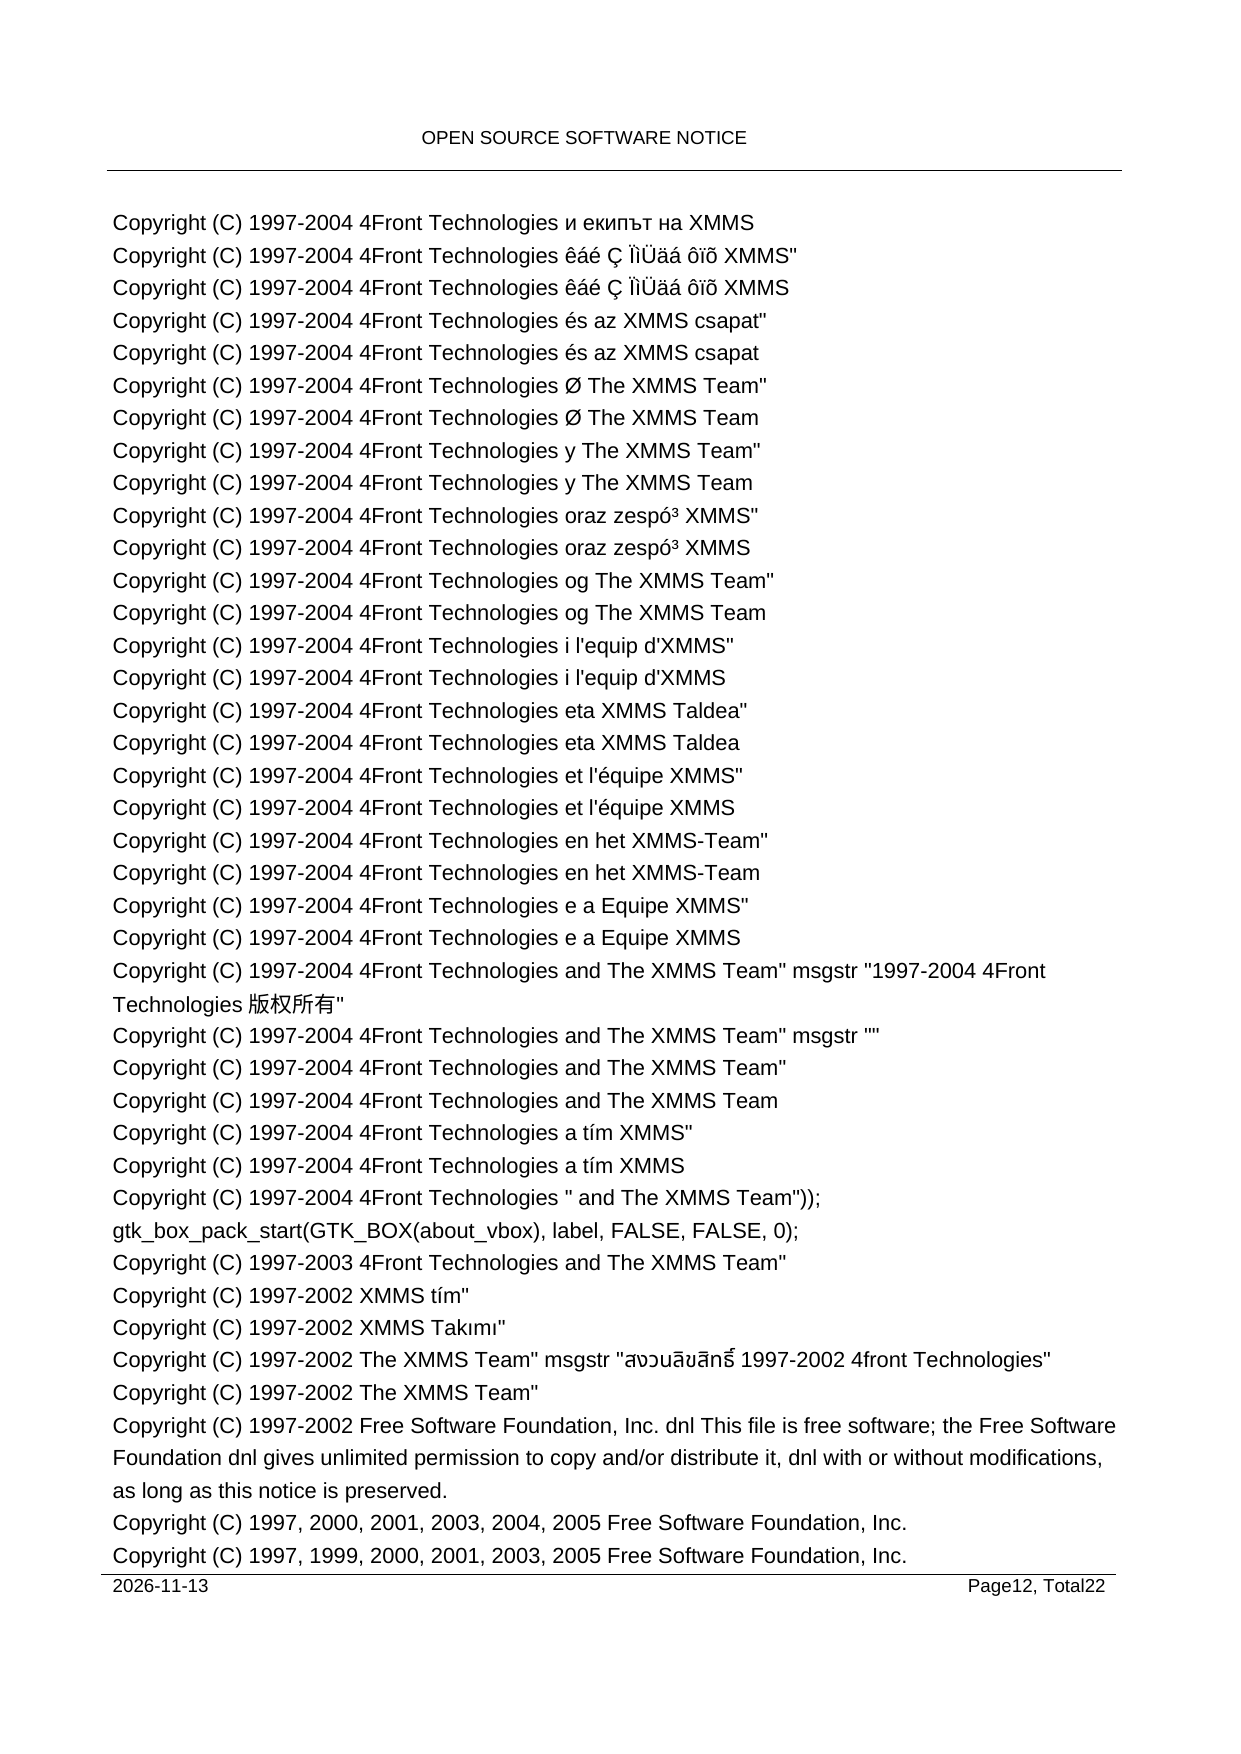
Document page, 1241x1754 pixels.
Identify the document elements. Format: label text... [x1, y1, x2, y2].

text Copyright (C) 1997-2004 4Front Technologies en het XMMS-Team" [112, 824, 1128, 856]
text Copyright (C) 1997, 2000, 2001, 2003, 2004, 2005 Free Software Foundation, Inc. [112, 1506, 1128, 1539]
text Copyright (C) 1997-2004 4Front Technologies and The XMMS Team [112, 1084, 1128, 1116]
text Copyright (C) 1997-2004 4Front Technologies y The XMMS Team [112, 466, 1128, 499]
text Copyright (C) 1997-2004 4Front Technologies êáé Ç ÏìÜäá ôïõ XMMS [112, 271, 1128, 304]
text Copyright (C) 1997-2004 4Front Technologies and The XMMS Team" msgstr "" [112, 1019, 1128, 1051]
text Copyright (C) 1997-2002 XMMS tím" [112, 1279, 1128, 1311]
text Copyright (C) 1997-2004 4Front Technologies és az XMMS csapat" [112, 304, 1128, 336]
text Copyright (C) 1997-2002 The XMMS Team" [112, 1376, 1128, 1409]
text Copyright (C) 1997-2004 4Front Technologies " and The XMMS Team")); gtk_box_pack_start(GTK_BOX(about_vbox), label, FALSE, FALSE, 0); [112, 1181, 1128, 1246]
text Copyright (C) 1997-2002 XMMS Takımı" [112, 1311, 1128, 1344]
text Copyright (C) 1997-2004 4Front Technologies en het XMMS-Team [112, 856, 1128, 889]
text Copyright (C) 1997, 1999, 2000, 2001, 2003, 2005 Free Software Foundation, Inc. [112, 1539, 1128, 1571]
text Copyright (C) 1997-2004 4Front Technologies e a Equipe XMMS" [112, 889, 1128, 921]
text Copyright (C) 1997-2004 4Front Technologies Ø The XMMS Team" [112, 369, 1128, 401]
text Copyright (C) 1997-2004 4Front Technologies eta XMMS Taldea [112, 726, 1128, 759]
text Copyright (C) 1997-2004 4Front Technologies i l'equip d'XMMS [112, 661, 1128, 694]
text Copyright (C) 1997-2004 4Front Technologies i l'equip d'XMMS" [112, 629, 1128, 661]
text Copyright (C) 1997-2004 4Front Technologies et l'équipe XMMS" [112, 759, 1128, 791]
text Copyright (C) 1997-2004 4Front Technologies og The XMMS Team [112, 596, 1128, 629]
text Copyright (C) 1997-2003 4Front Technologies and The XMMS Team" [112, 1246, 1128, 1279]
text Copyright (C) 1997-2002 Free Software Foundation, Inc. dnl This file is free software; the Free Software Foundation dnl gives unlimited permission to copy and/or distribute it, dnl with or without modifications, as long as this notice is preserved. [112, 1409, 1128, 1506]
text Copyright (C) 1997-2004 4Front Technologies eta XMMS Taldea" [112, 694, 1128, 726]
text Copyright (C) 1997-2004 4Front Technologies a tím XMMS [112, 1149, 1128, 1181]
text Copyright (C) 1997-2004 4Front Technologies e a Equipe XMMS [112, 921, 1128, 954]
text Copyright (C) 1997-2004 4Front Technologies и екипът на XMMS [112, 206, 1128, 239]
text Copyright (C) 1997-2004 4Front Technologies a tím XMMS" [112, 1116, 1128, 1149]
text Copyright (C) 1997-2004 4Front Technologies and The XMMS Team" msgstr "1997-2004 4Front Technologies 版权所有" [112, 954, 1128, 1019]
text Copyright (C) 1997-2004 4Front Technologies és az XMMS csapat [112, 336, 1128, 369]
text Copyright (C) 1997-2004 4Front Technologies og The XMMS Team" [112, 564, 1128, 596]
text Copyright (C) 1997-2004 4Front Technologies oraz zespó³ XMMS [112, 531, 1128, 564]
text Copyright (C) 1997-2004 4Front Technologies y The XMMS Team" [112, 434, 1128, 466]
text Copyright (C) 1997-2004 4Front Technologies êáé Ç ÏìÜäá ôïõ XMMS" [112, 239, 1128, 271]
text Copyright (C) 1997-2004 4Front Technologies oraz zespó³ XMMS" [112, 499, 1128, 531]
text Copyright (C) 1997-2004 4Front Technologies Ø The XMMS Team [112, 401, 1128, 434]
text Copyright (C) 1997-2002 The XMMS Team" msgstr "สงวนลิขสิทธิ์ 1997-2002 4front Technologies" [112, 1344, 1128, 1376]
text Copyright (C) 1997-2004 4Front Technologies et l'équipe XMMS [112, 791, 1128, 824]
text Copyright (C) 1997-2004 4Front Technologies and The XMMS Team" [112, 1051, 1128, 1084]
